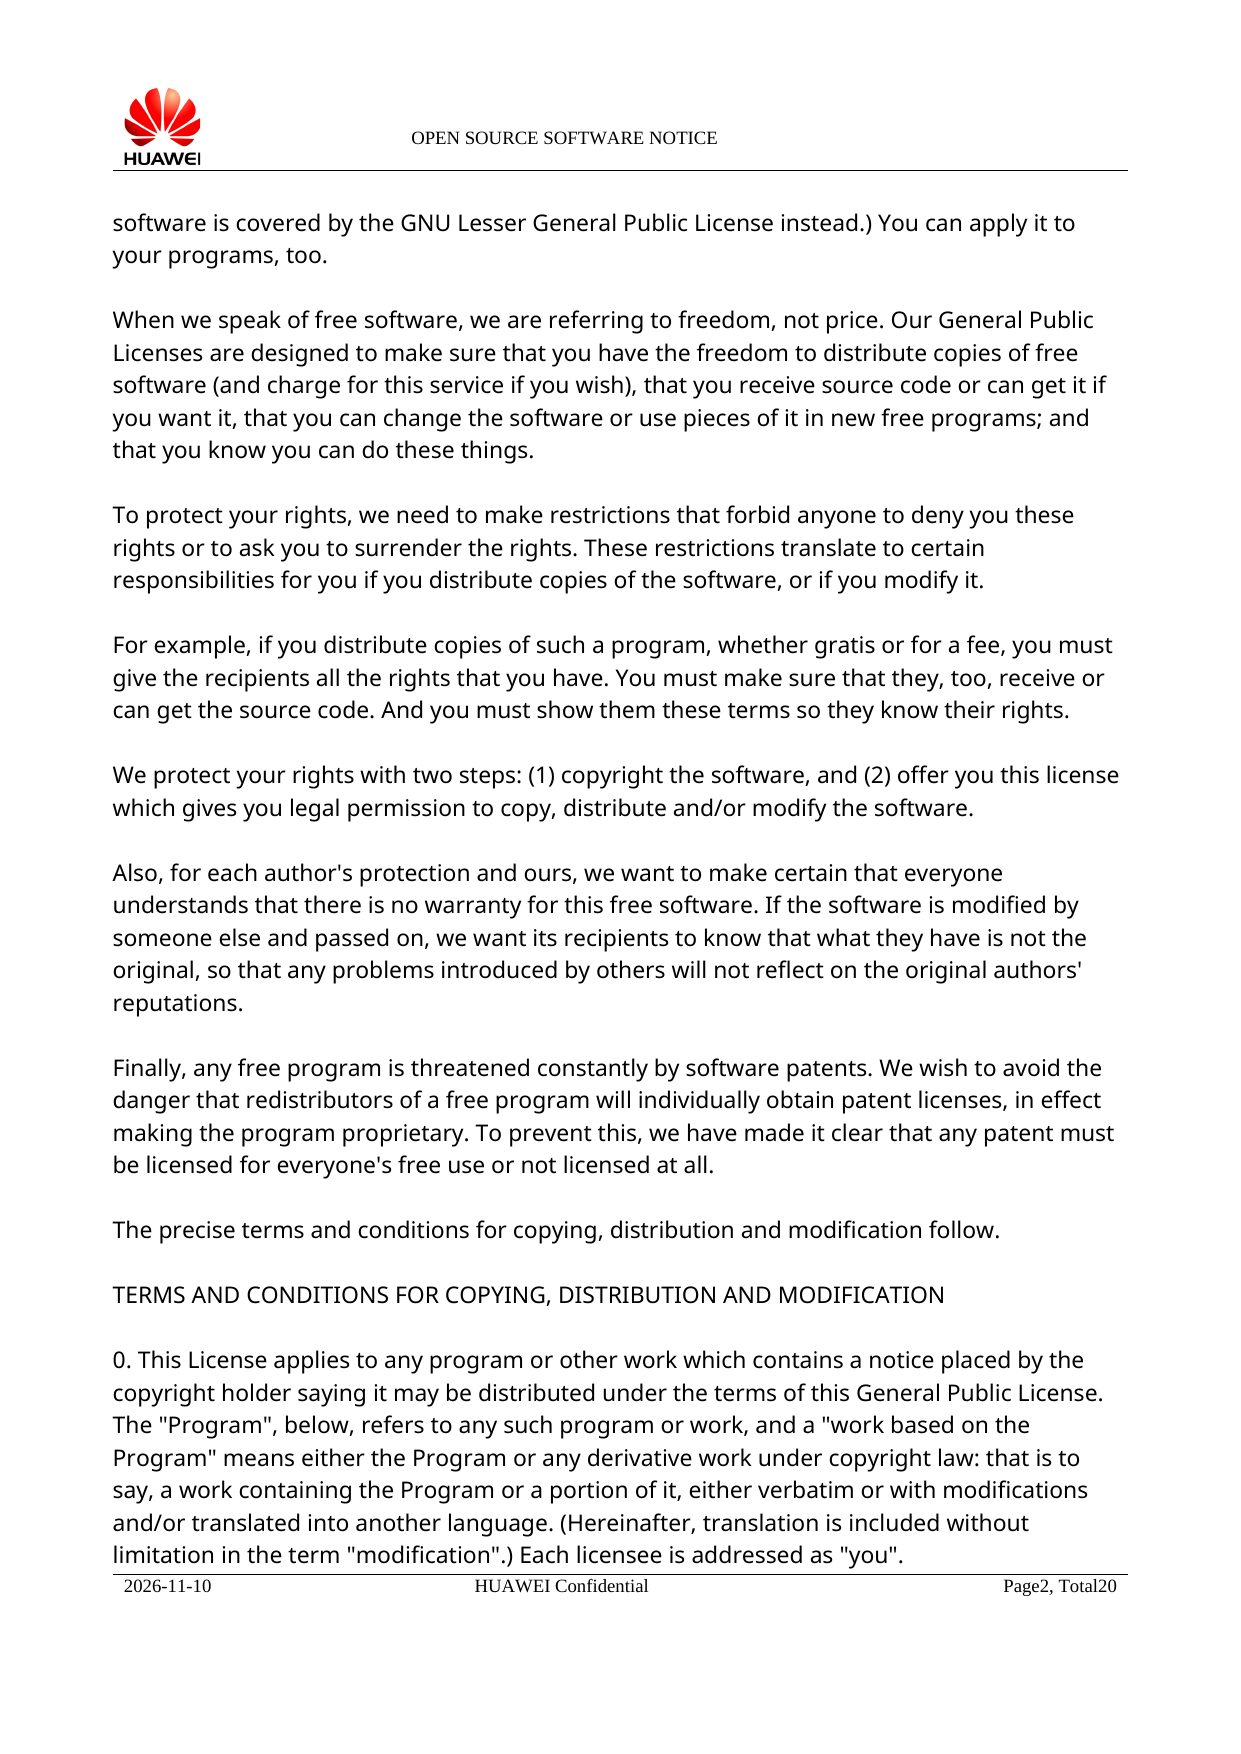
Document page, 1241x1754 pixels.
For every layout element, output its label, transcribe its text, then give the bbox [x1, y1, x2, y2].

text We protect your rights with two steps: (1) copyright the software, and (2) offer you this license which gives you legal permission to copy, distribute and/or modify the software. [112, 759, 1128, 824]
text To protect your rights, we need to make restrictions that forbid anyone to deny you these rights or to ask you to surrender the rights. These restrictions translate to certain responsibilities for you if you distribute copies of the software, or if you modify it. [112, 499, 1128, 596]
text 0. This License applies to any program or other work which contains a notice placed by the copyright holder saying it may be distributed under the terms of this General Public License. The "Program", below, refers to any such program or work, and a "work based on the Program" means either the Program or any derivative work under copyright law: that is to say, a work containing the Program or a portion of it, either verbatim or with modifications and/or translated into another language. (Hereinafter, translation is included without limitation in the term "modification".) Each licensee is addressed as "you". [112, 1344, 1128, 1571]
text The precise terms and conditions for copying, distribution and modification follow. [112, 1214, 1128, 1246]
text TERMS AND CONDITIONS FOR COPYING, DISTRIBUTION AND MODIFICATION [112, 1279, 1128, 1311]
text Also, for each author's protection and ours, we want to make certain that everyone understands that there is no warranty for this free software. If the software is modified by someone else and passed on, we want its recipients to know that what they have is not the original, so that any problems introduced by others will not reflect on the original authors' reputations. [112, 856, 1128, 1019]
text Finally, any free program is threatened constantly by software patents. We wish to avoid the danger that redistributors of a free program will individually obtain patent licenses, in effect making the program proprietary. To prevent this, we have made it clear that any patent must be licensed for everyone's free use or not licensed at all. [112, 1051, 1128, 1181]
text When we speak of free software, we are referring to freedom, not price. Our General Public Licenses are designed to make sure that you have the freedom to distribute copies of free software (and charge for this service if you wish), that you receive source code or can get it if you want it, that you can change the software or use pieces of it in new free programs; and that you know you can do these things. [112, 304, 1128, 466]
picture [124, 88, 201, 165]
text For example, if you distribute copies of such a program, whether gratis or for a fee, you must give the recipients all the rights that you have. You must make sure that they, too, receive or can get the source code. And you must show them these terms so they know their rights. [112, 629, 1128, 726]
